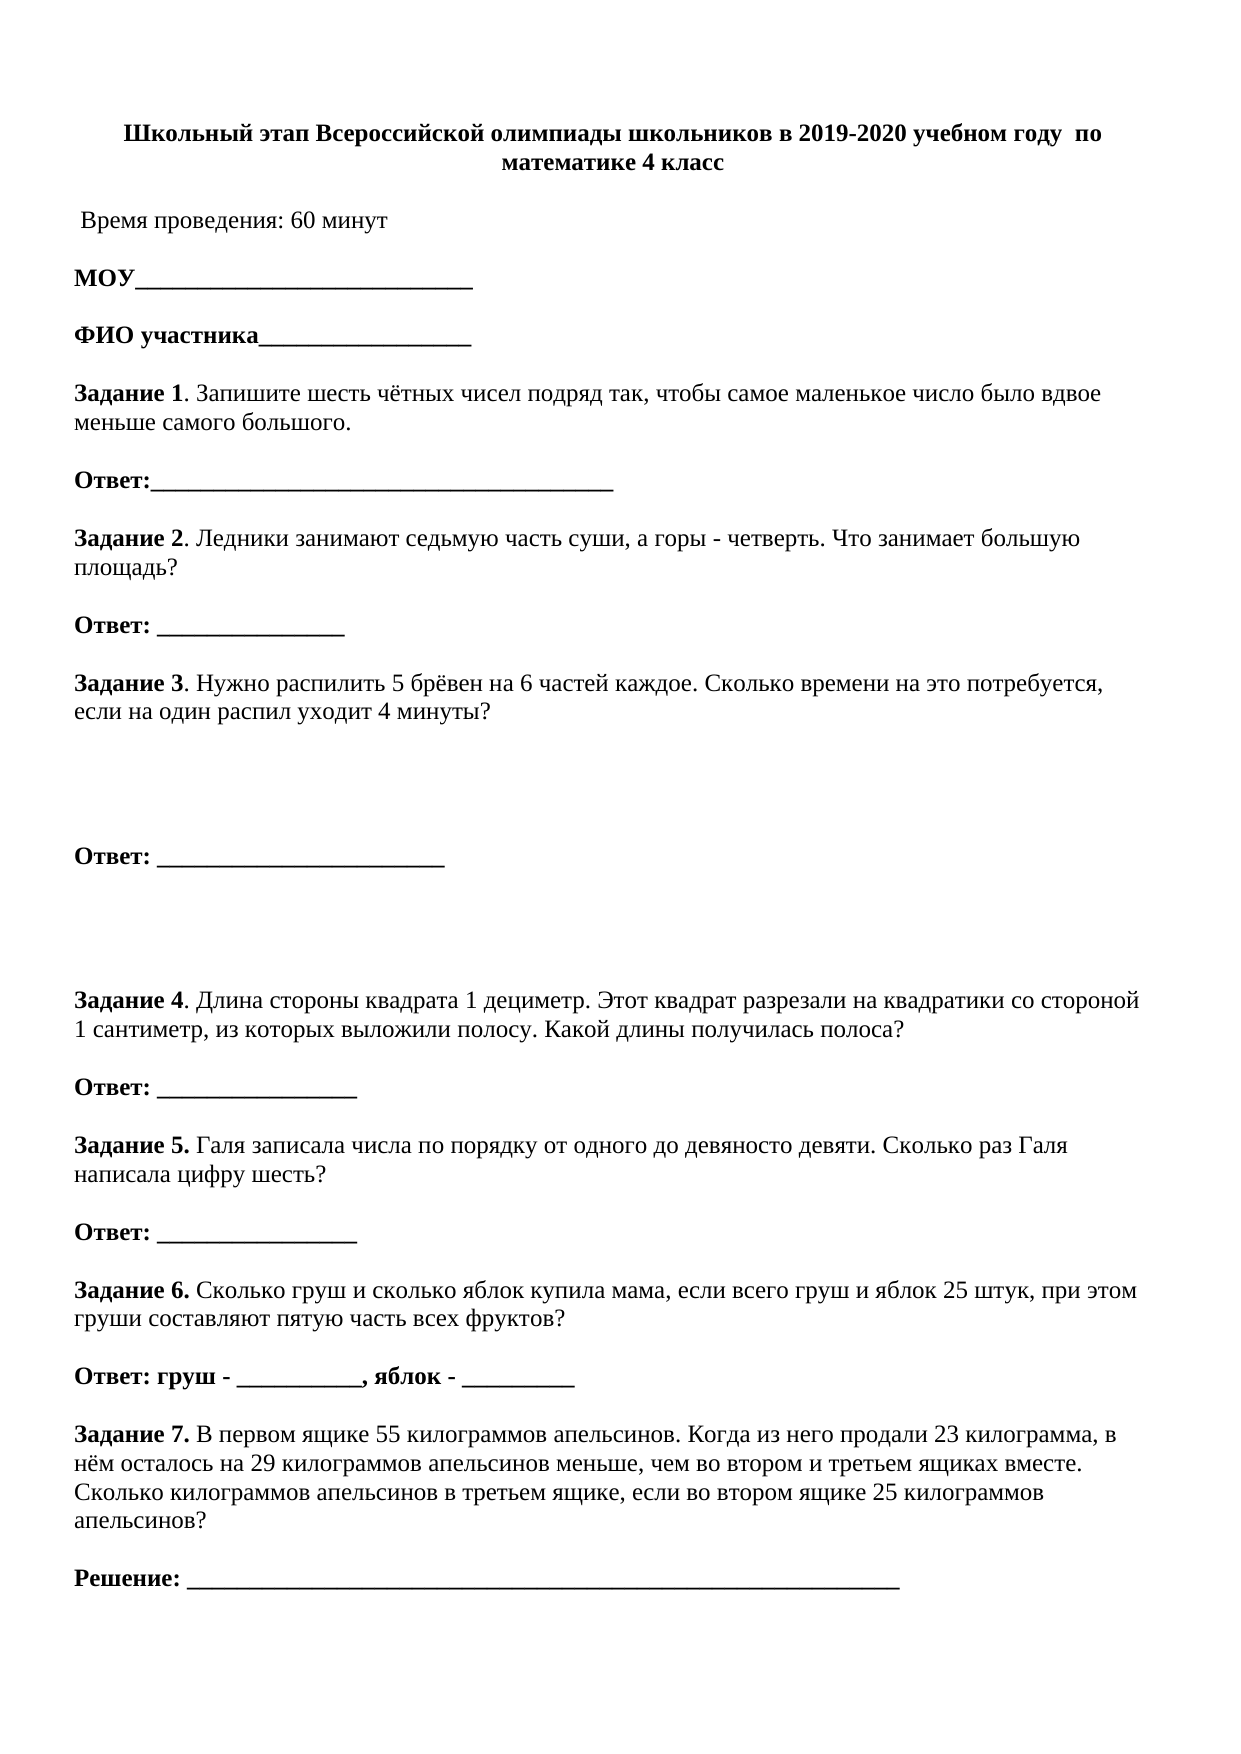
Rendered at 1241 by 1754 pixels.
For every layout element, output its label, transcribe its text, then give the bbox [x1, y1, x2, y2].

text Решение: _________________________________________________________ [74, 1563, 1152, 1592]
text Задание 7. В первом ящике 55 килограммов апельсинов. Когда из него продали 23 килограмма, в нём осталось на 29 килограммов апельсинов меньше, чем во втором и третьем ящиках вместе. Сколько килограммов апельсинов в третьем ящике, если во втором ящике 25 килограммов апельсинов? [74, 1419, 1152, 1534]
text Задание 3. Нужно распилить 5 брёвен на 6 частей каждое. Сколько времени на это потребуется, если на один распил уходит 4 минуты? [74, 668, 1152, 725]
text МОУ___________________________ [74, 263, 1152, 291]
text Ответ: груш - __________, яблок - _________ [74, 1361, 1152, 1390]
text Время проведения: 60 минут [74, 205, 1152, 233]
text Ответ: ________________ [74, 1072, 1152, 1101]
text Задание 2. Ледники занимают седьмую часть суши, а горы - четверть. Что занимает большую площадь? [74, 523, 1152, 581]
text Ответ:_____________________________________ [74, 465, 1152, 494]
text Ответ: ________________ [74, 1217, 1152, 1246]
text Задание 1. Запишите шесть чётных чисел подряд так, чтобы самое маленькое число было вдвое меньше самого большого. [74, 378, 1152, 436]
text Школьный этап Всероссийской олимпиады школьников в 2019-2020 учебном году по математике 4 класс [74, 118, 1152, 176]
text ФИО участника_________________ [74, 321, 1152, 349]
text Задание 5. Галя записала числа по порядку от одного до девяносто девяти. Сколько раз Галя написала цифру шесть? [326, 1130, 1152, 1188]
text Задание 4. Длина стороны квадрата 1 дециметр. Этот квадрат разрезали на квадратики со стороной 1 сантиметр, из которых выложили полосу. Какой длины получилась полоса? [74, 986, 1152, 1043]
text Ответ: _______________ [74, 610, 1152, 638]
text Ответ: _______________________ [74, 841, 1152, 870]
text Задание 6. Сколько груш и сколько яблок купила мама, если всего груш и яблок 25 штук, при этом груши составляют пятую часть всех фруктов? [74, 1275, 1152, 1332]
